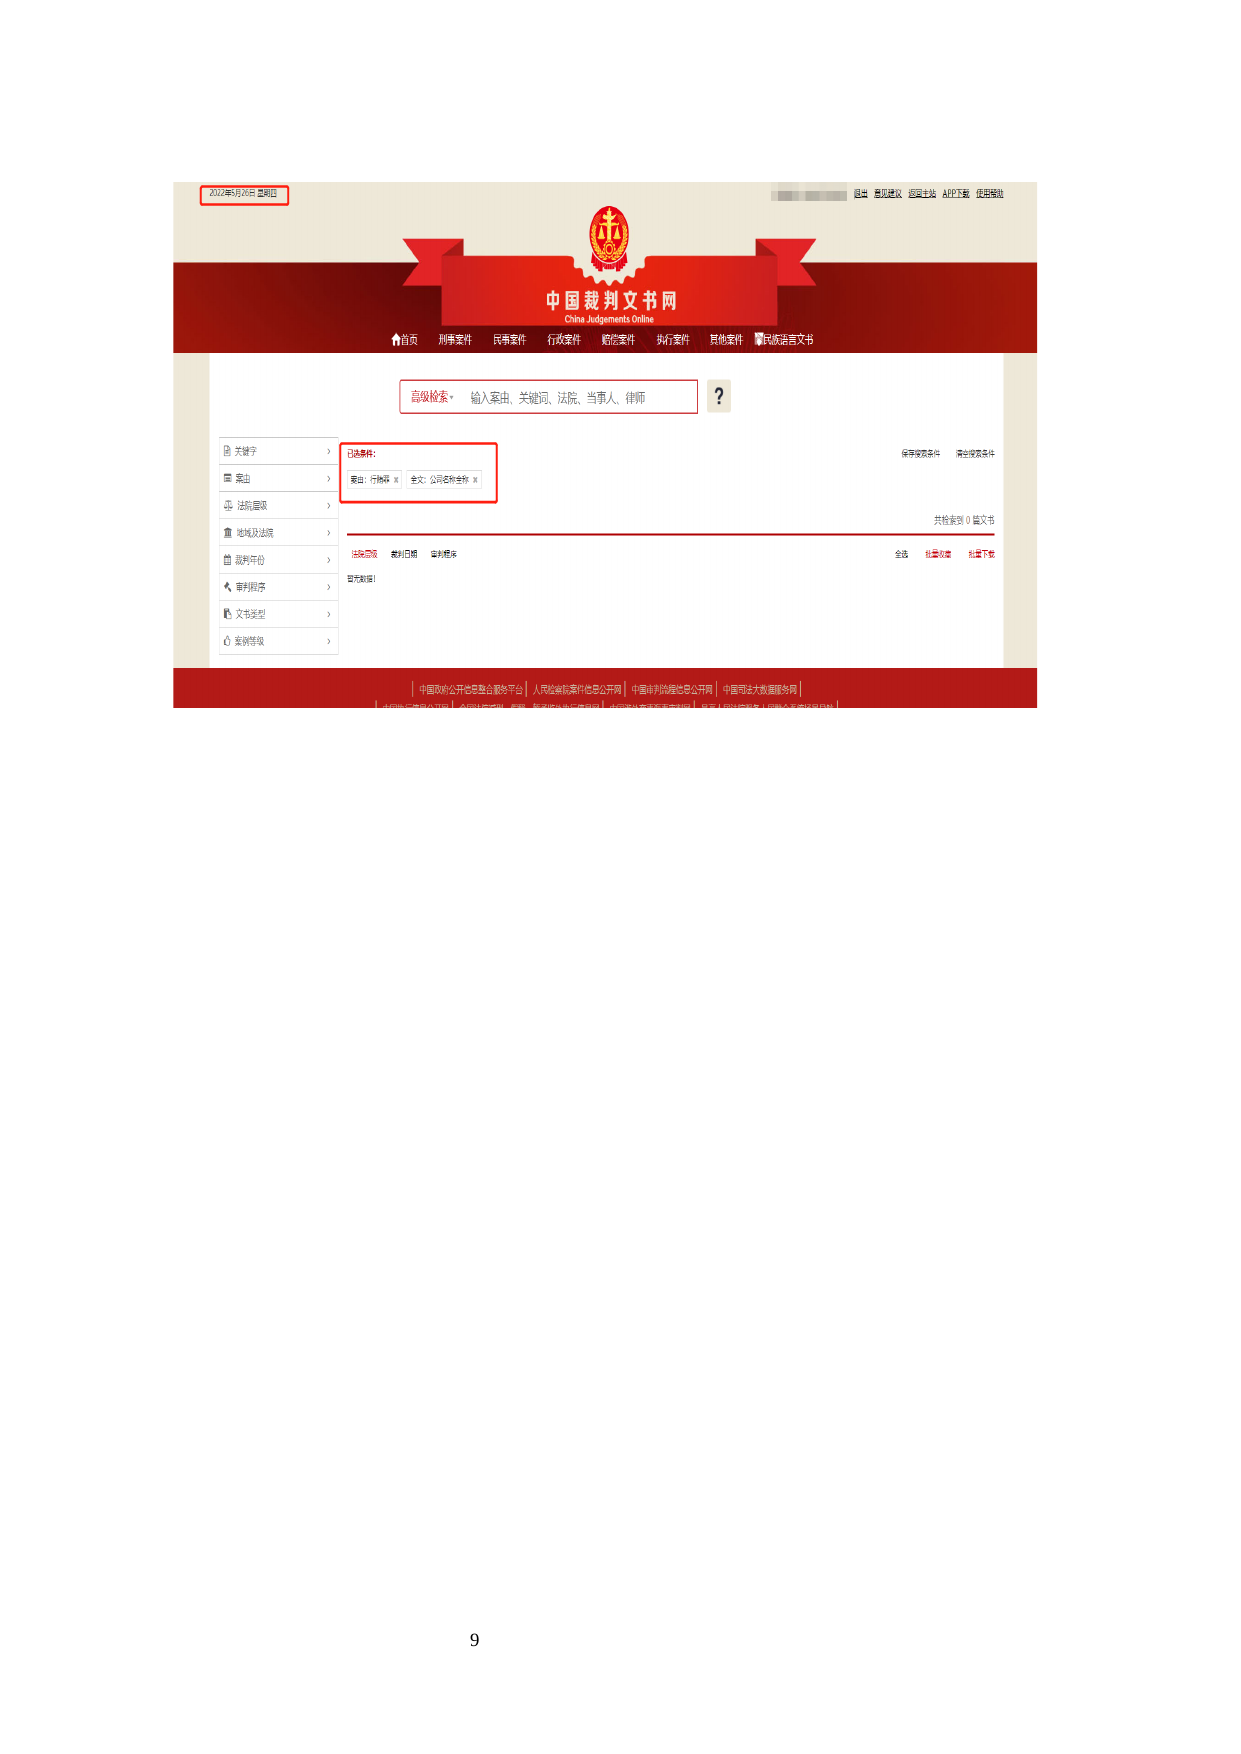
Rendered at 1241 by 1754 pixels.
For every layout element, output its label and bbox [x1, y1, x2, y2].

picture [173, 182, 1038, 708]
